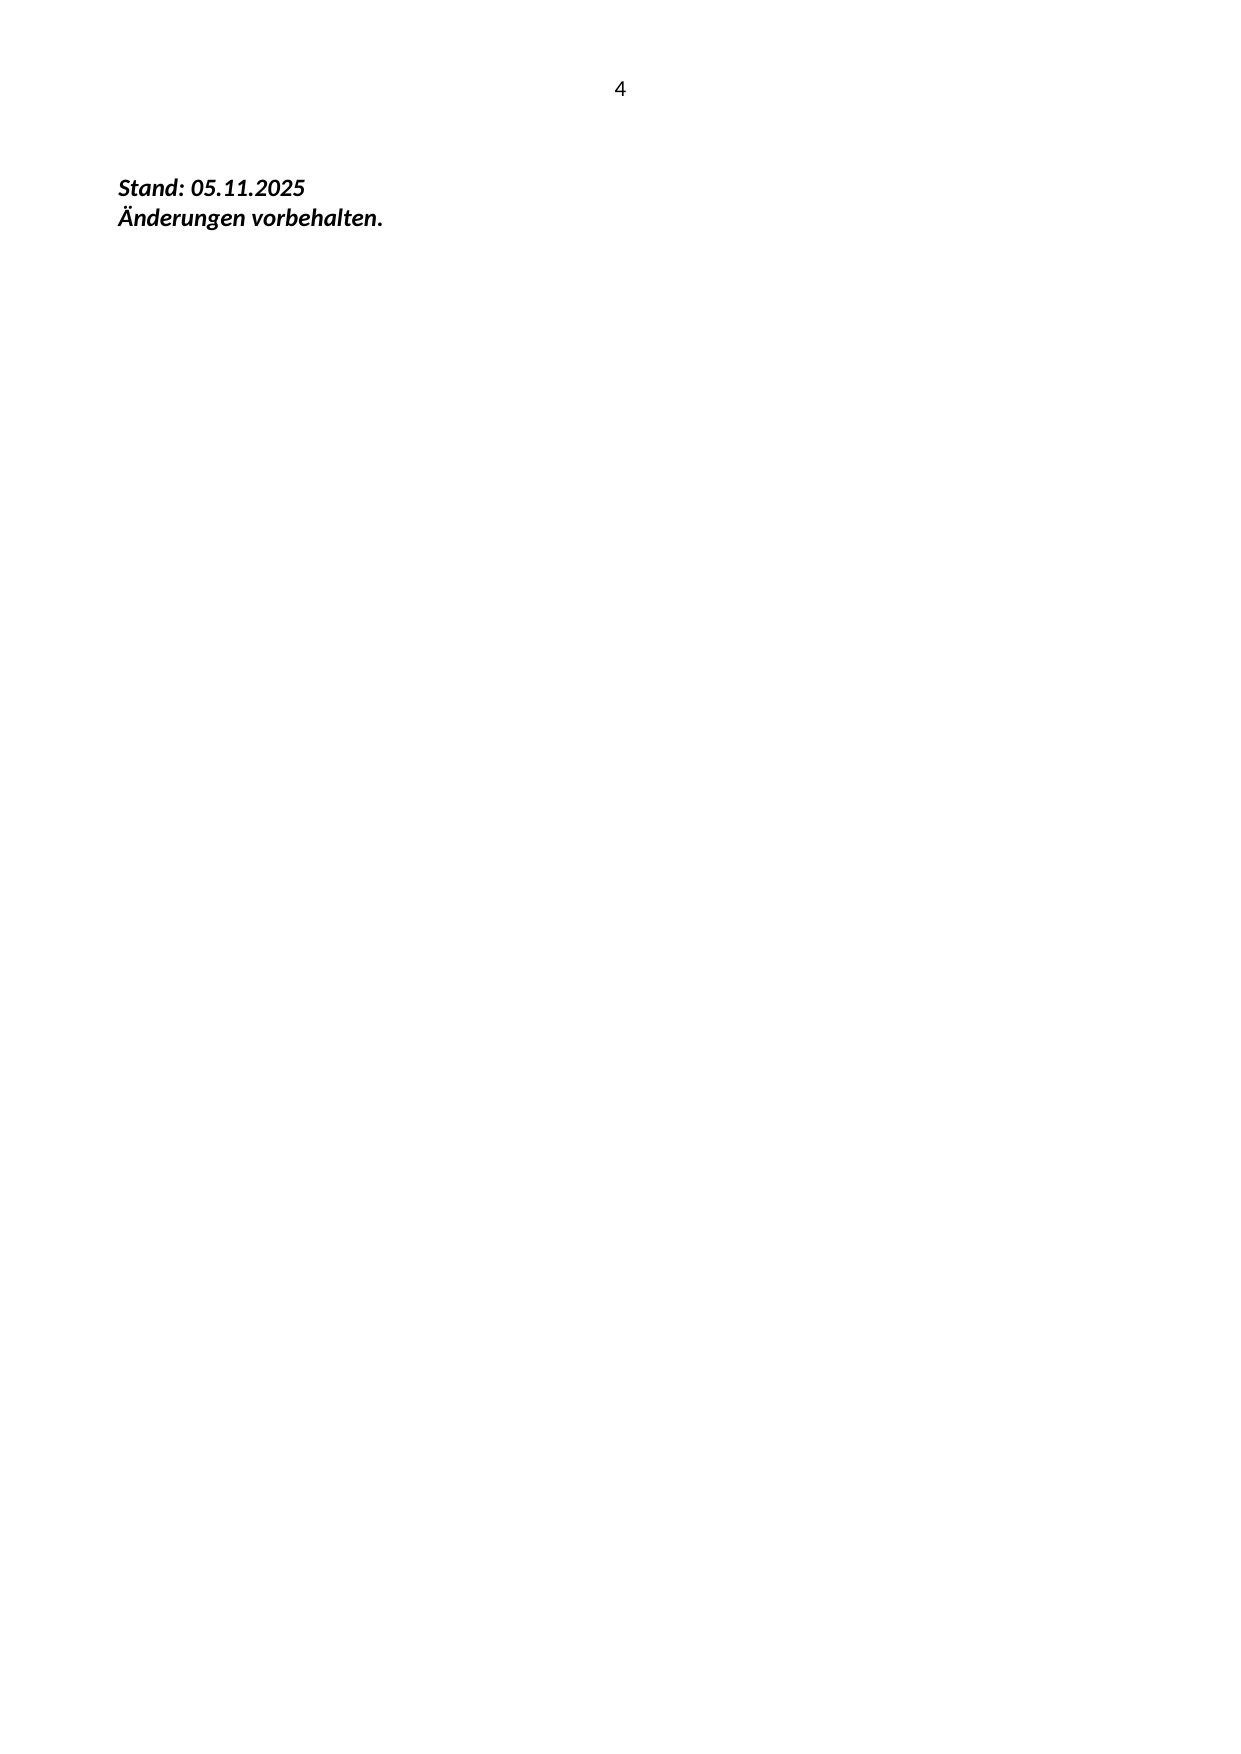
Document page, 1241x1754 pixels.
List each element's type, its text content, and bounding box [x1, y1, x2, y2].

text Stand: 05.11.2025 [118, 172, 1122, 202]
text Änderungen vorbehalten. [118, 202, 1122, 233]
